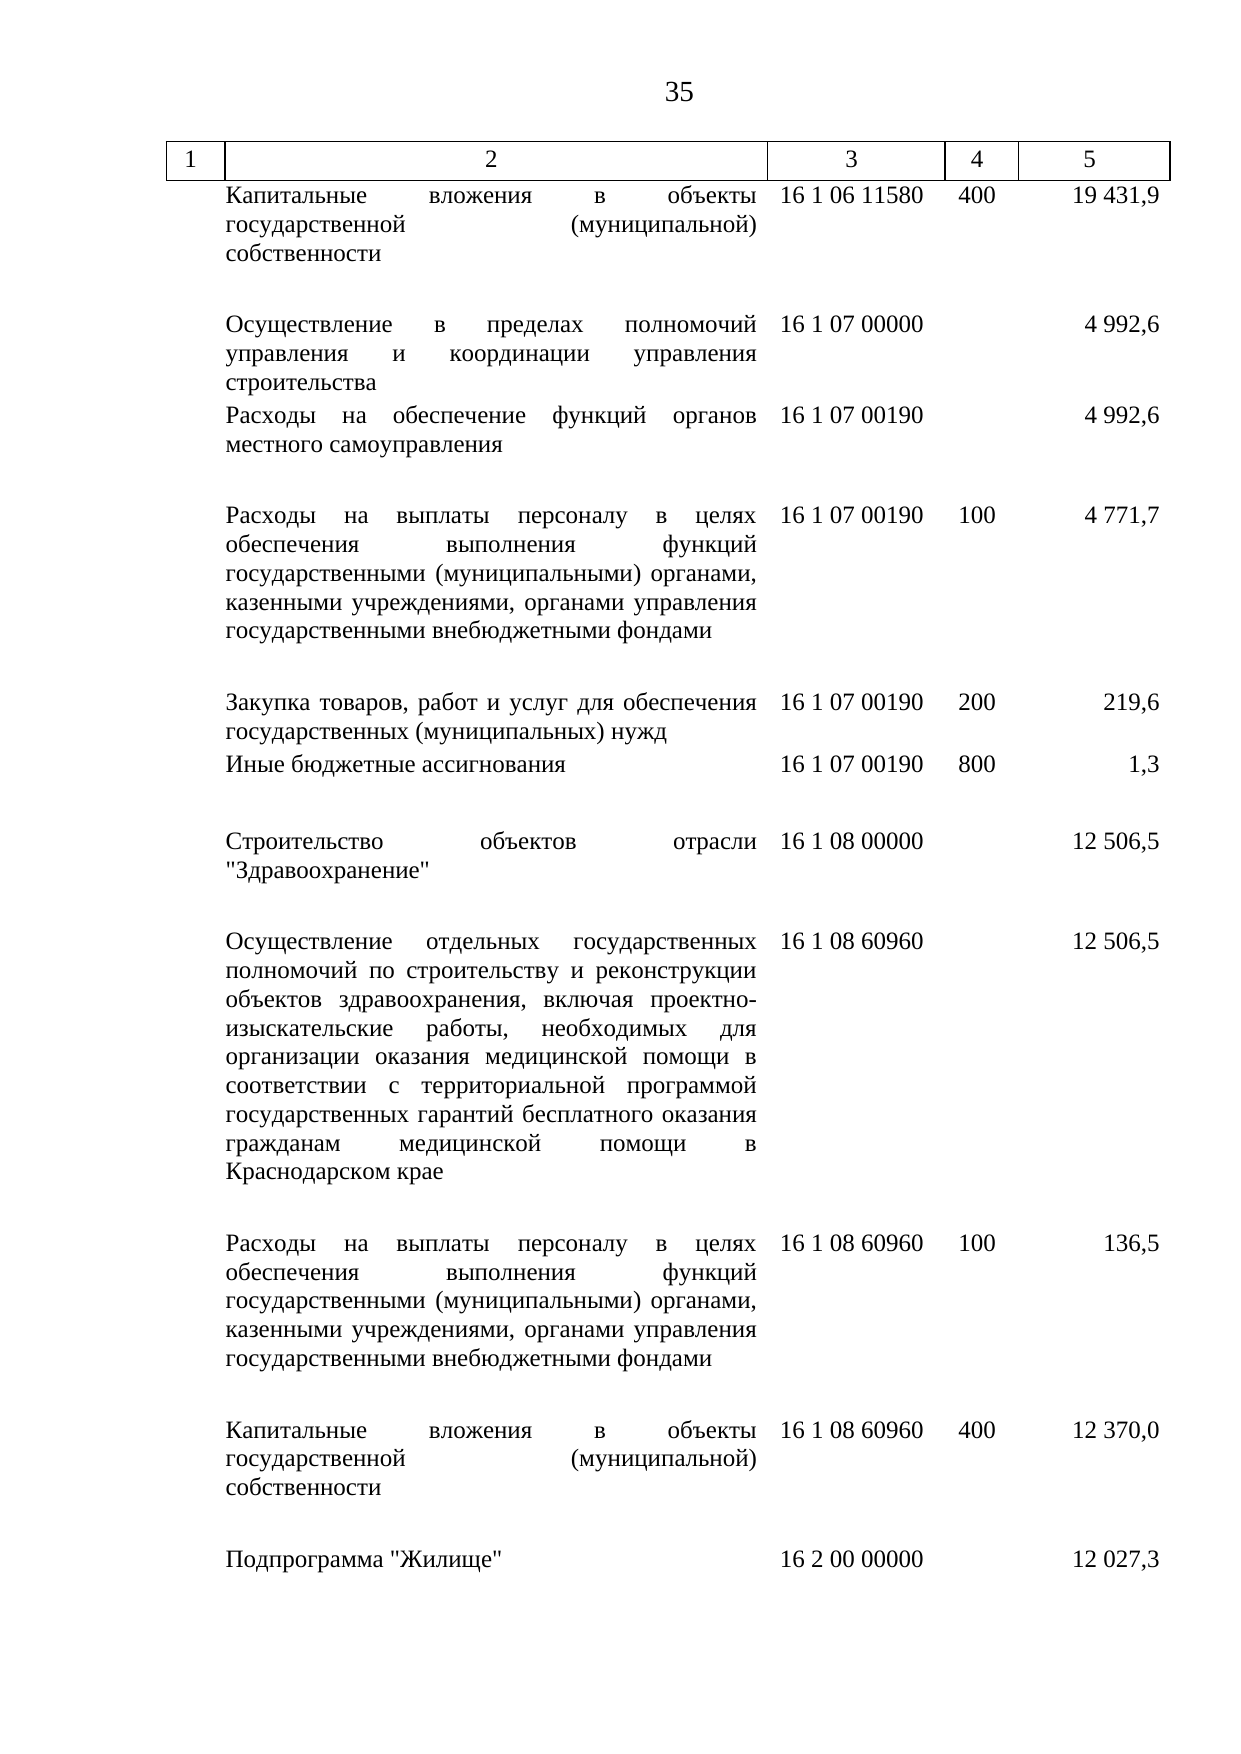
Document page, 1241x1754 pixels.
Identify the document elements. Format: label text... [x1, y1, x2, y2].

table_header 1 [167, 142, 224, 180]
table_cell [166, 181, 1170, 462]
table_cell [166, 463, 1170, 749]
table_header 3 [768, 142, 944, 180]
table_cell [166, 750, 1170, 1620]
table_header 5 [1019, 142, 1169, 180]
table_header 2 [226, 142, 767, 180]
table_header 4 [946, 142, 1018, 180]
